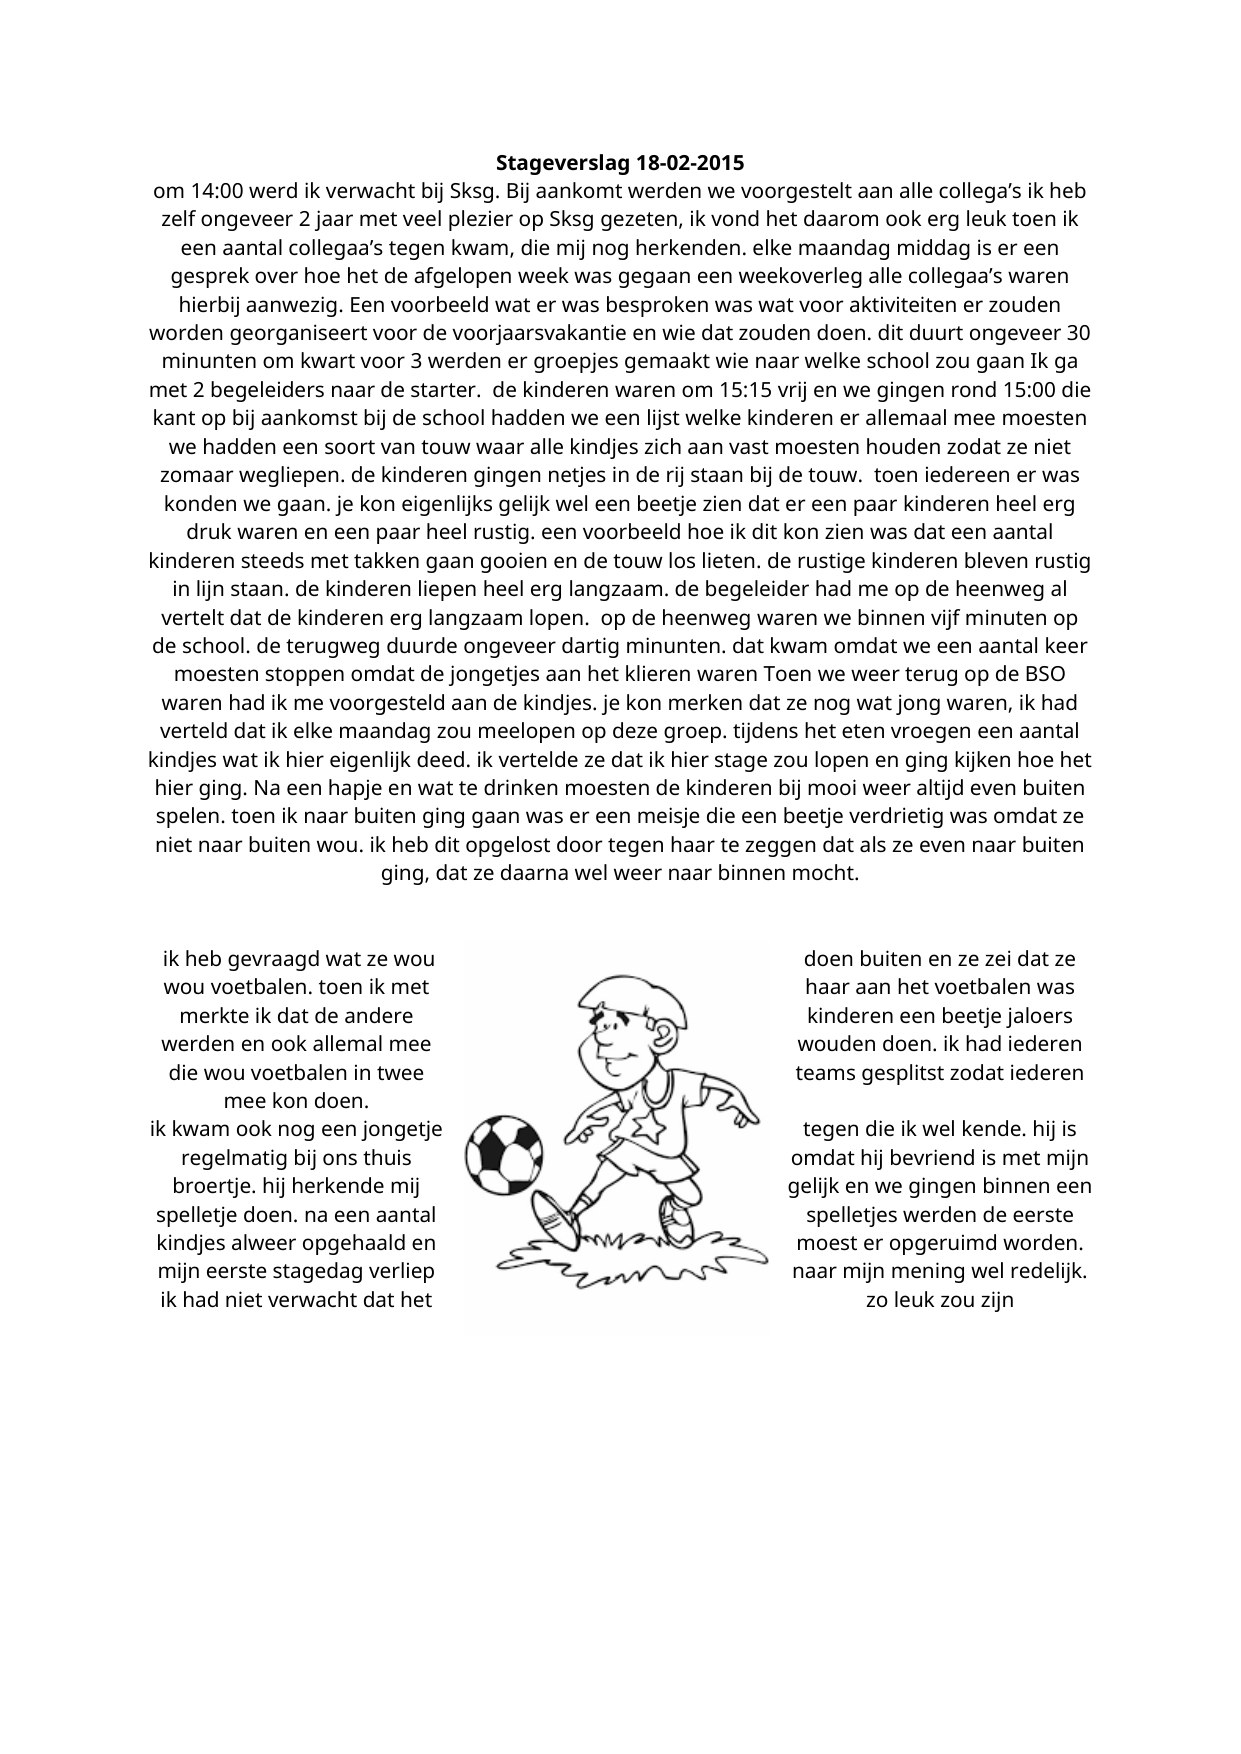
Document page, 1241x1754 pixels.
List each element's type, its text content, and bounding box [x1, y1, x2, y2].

picture [463, 939, 769, 1336]
text ik kwam ook nog een jongetje tegen die ik wel kende. hij is regelmatig bij ons thuis omdat hij bevriend is met mijn broertje. hij herkende mij gelijk en we gingen binnen een spelletje doen. na een aantal spelletjes werden de eerste kindjes alweer opgehaald en moest er opgeruimd worden. mijn eerste stagedag verliep naar mijn mening wel redelijk. ik had niet verwacht dat het zo leuk zou zijn [148, 1114, 463, 1313]
text ik heb gevraagd wat ze wou doen buiten en ze zei dat ze wou voetbalen. toen ik met haar aan het voetbalen was merkte ik dat de andere kinderen een beetje jaloers werden en ook allemal mee wouden doen. ik had iederen die wou voetbalen in twee teams gesplitst zodat iederen mee kon doen. [769, 944, 1093, 1114]
text Stageverslag 18-02-2015 [148, 148, 1093, 176]
text om 14:00 werd ik verwacht bij Sksg. Bij aankomt werden we voorgestelt aan alle collega’s ik heb zelf ongeveer 2 jaar met veel plezier op Sksg gezeten, ik vond het daarom ook erg leuk toen ik een aantal collegaa’s tegen kwam, die mij nog herkenden. elke maandag middag is er een gesprek over hoe het de afgelopen week was gegaan een weekoverleg alle collegaa’s waren hierbij aanwezig. Een voorbeeld wat er was besproken was wat voor aktiviteiten er zouden worden georganiseert voor de voorjaarsvakantie en wie dat zouden doen. dit duurt ongeveer 30 minunten om kwart voor 3 werden er groepjes gemaakt wie naar welke school zou gaan Ik ga met 2 begeleiders naar de starter. de kinderen waren om 15:15 vrij en we gingen rond 15:00 die kant op bij aankomst bij de school hadden we een lijst welke kinderen er allemaal mee moesten we hadden een soort van touw waar alle kindjes zich aan vast moesten houden zodat ze niet zomaar wegliepen. de kinderen gingen netjes in de rij staan bij de touw. toen iedereen er was konden we gaan. je kon eigenlijks gelijk wel een beetje zien dat er een paar kinderen heel erg druk waren en een paar heel rustig. een voorbeeld hoe ik dit kon zien was dat een aantal kinderen steeds met takken gaan gooien en de touw los lieten. de rustige kinderen bleven rustig in lijn staan. de kinderen liepen heel erg langzaam. de begeleider had me op de heenweg al vertelt dat de kinderen erg langzaam lopen. op de heenweg waren we binnen vijf minuten op de school. de terugweg duurde ongeveer dartig minunten. dat kwam omdat we een aantal keer moesten stoppen omdat de jongetjes aan het klieren waren Toen we weer terug op de BSO waren had ik me voorgesteld aan de kindjes. je kon merken dat ze nog wat jong waren, ik had verteld dat ik elke maandag zou meelopen op deze groep. tijdens het eten vroegen een aantal kindjes wat ik hier eigenlijk deed. ik vertelde ze dat ik hier stage zou lopen en ging kijken hoe het hier ging. Na een hapje en wat te drinken moesten de kinderen bij mooi weer altijd even buiten spelen. toen ik naar buiten ging gaan was er een meisje die een beetje verdrietig was omdat ze niet naar buiten wou. ik heb dit opgelost door tegen haar te zeggen dat als ze even naar buiten ging, dat ze daarna wel weer naar binnen mocht. [148, 176, 1093, 887]
text ik kwam ook nog een jongetje tegen die ik wel kende. hij is regelmatig bij ons thuis omdat hij bevriend is met mijn broertje. hij herkende mij gelijk en we gingen binnen een spelletje doen. na een aantal spelletjes werden de eerste kindjes alweer opgehaald en moest er opgeruimd worden. mijn eerste stagedag verliep naar mijn mening wel redelijk. ik had niet verwacht dat het zo leuk zou zijn [769, 1114, 1093, 1313]
text ik heb gevraagd wat ze wou doen buiten en ze zei dat ze wou voetbalen. toen ik met haar aan het voetbalen was merkte ik dat de andere kinderen een beetje jaloers werden en ook allemal mee wouden doen. ik had iederen die wou voetbalen in twee teams gesplitst zodat iederen mee kon doen. [148, 944, 463, 1114]
